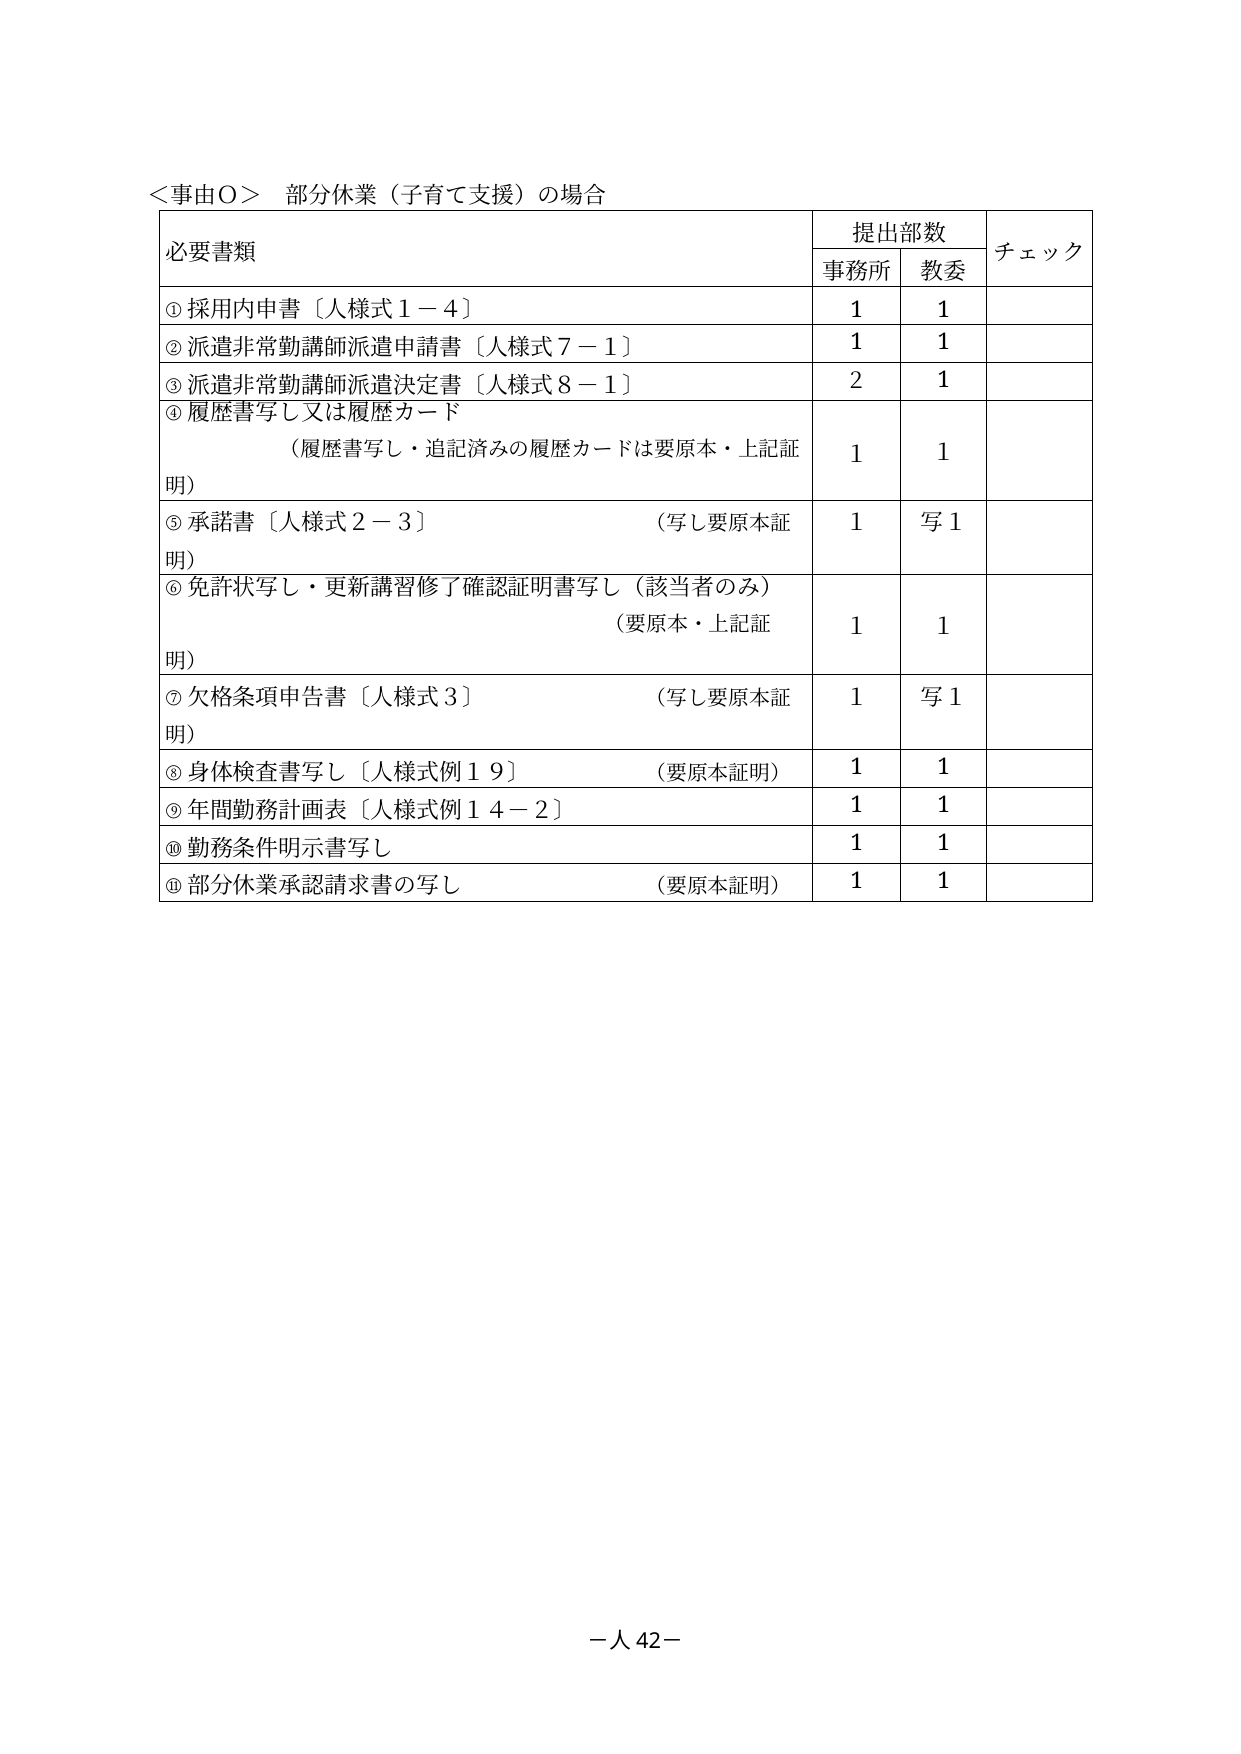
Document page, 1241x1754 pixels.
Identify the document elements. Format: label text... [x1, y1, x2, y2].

table_header チェック [987, 211, 1092, 286]
table_cell [987, 864, 1092, 901]
text ＜事由Ｏ＞ 部分休業（子育て支援）の場合 [148, 177, 1092, 210]
table_cell 1 [901, 864, 986, 901]
table_cell １ [813, 501, 900, 574]
table_cell ②派遣非常勤講師派遣申請書〔人様式７－１〕 [160, 325, 812, 362]
table_cell 1 [813, 788, 900, 825]
table_cell 1 [901, 325, 986, 362]
table_cell [987, 575, 1092, 674]
table_cell ①採用内申書〔人様式１－４〕 [160, 287, 812, 324]
table_cell 1 [901, 750, 986, 787]
table_cell １ [813, 575, 900, 674]
table_cell １ [901, 401, 986, 499]
table_cell ⑪部分休業承認請求書の写し （要原本証明） [160, 864, 812, 901]
table_cell 事務所 [813, 249, 900, 286]
table_cell ⑨年間勤務計画表〔人様式例１４－２〕 [160, 788, 812, 825]
table_cell [987, 325, 1092, 362]
table_cell 1 [813, 864, 900, 901]
table_cell ④履歴書写し又は履歴カード （履歴書写し・追記済みの履歴カードは要原本・上記証明） [160, 401, 812, 499]
table_cell [987, 675, 1092, 749]
table_cell [987, 287, 1092, 324]
table_cell ⑤承諾書〔人様式２－３〕 （写し要原本証明） [160, 501, 812, 574]
table_cell [987, 750, 1092, 787]
table_header 提出部数 [813, 211, 986, 248]
table_cell ⑩勤務条件明示書写し [160, 826, 812, 863]
table_cell １ [901, 575, 986, 674]
table_cell [987, 501, 1092, 574]
table_cell 写１ [901, 501, 986, 574]
table_cell １ [813, 675, 900, 749]
table_cell 1 [813, 325, 900, 362]
table_cell [987, 826, 1092, 863]
table_cell ２ [813, 363, 900, 400]
table_cell 1 [901, 826, 986, 863]
table_cell [987, 788, 1092, 825]
table_cell ⑥免許状写し・更新講習修了確認証明書写し（該当者のみ） （要原本・上記証明） [160, 575, 812, 674]
table_cell 教委 [901, 249, 986, 286]
table_header 必要書類 [160, 211, 812, 286]
table_cell 1 [813, 287, 900, 324]
table_cell ⑧身体検査書写し〔人様式例１９〕 （要原本証明） [160, 750, 812, 787]
table_cell [987, 363, 1092, 400]
table_cell 1 [901, 287, 986, 324]
table_cell ③派遣非常勤講師派遣決定書〔人様式８－１〕 [160, 363, 812, 400]
table_cell １ [813, 401, 900, 499]
table_cell 1 [901, 788, 986, 825]
table_cell 1 [813, 826, 900, 863]
table_cell 写１ [901, 675, 986, 749]
table_cell [987, 401, 1092, 499]
table_cell 1 [901, 363, 986, 400]
table_cell ⑦欠格条項申告書〔人様式３〕 （写し要原本証明） [160, 675, 812, 749]
table_cell 1 [813, 750, 900, 787]
